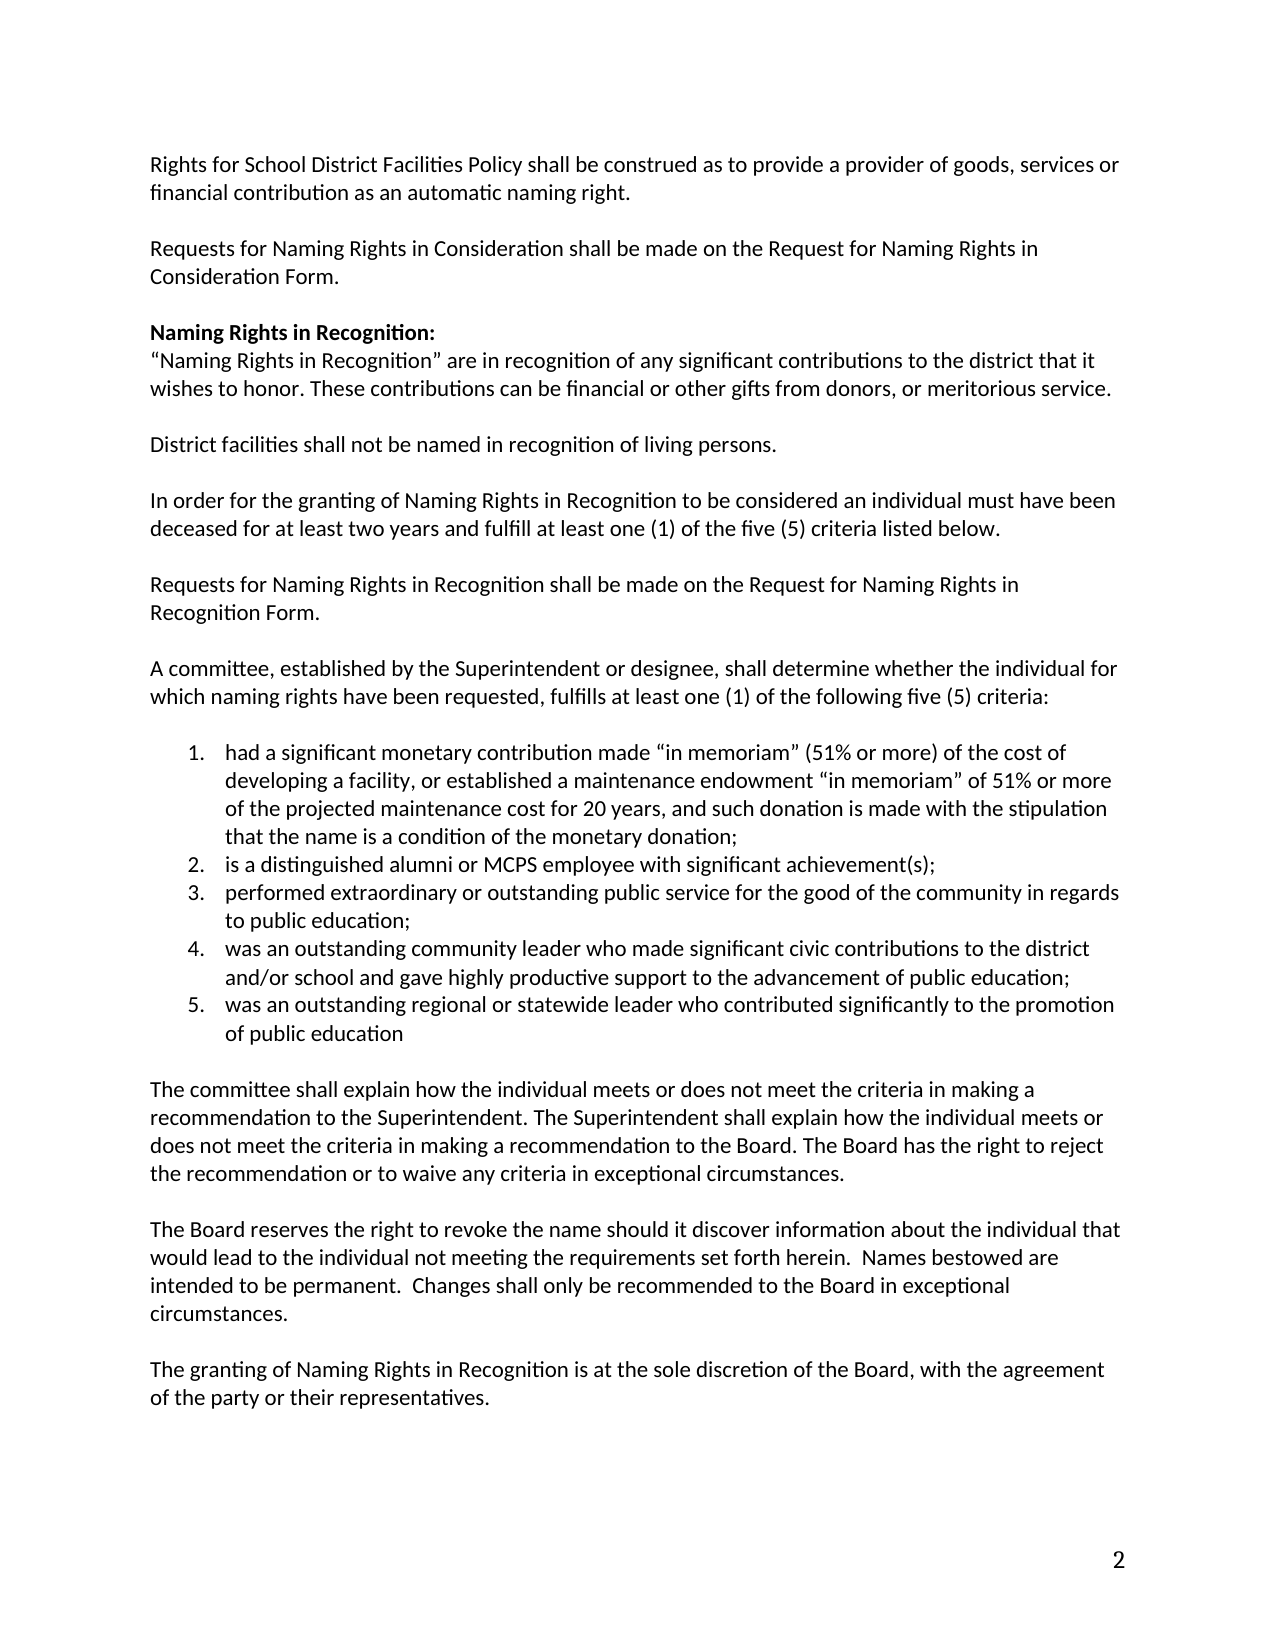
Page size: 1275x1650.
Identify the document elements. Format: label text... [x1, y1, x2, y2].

text The Board reserves the right to revoke the name should it discover information about the individual that would lead to the individual not meeting the requirements set forth herein. Names bestowed are intended to be permanent. Changes shall only be recommended to the Board in exceptional circumstances. [150, 1215, 1125, 1327]
text Requests for Naming Rights in Recognition shall be made on the Request for Naming Rights in Recognition Form. [150, 570, 1125, 626]
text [150, 150, 1125, 206]
list had a significant monetary contribution made “in memoriam” (51% or more) of the cost of developing a facility, or established a maintenance endowment “in memoriam” of 51% or more of the projected maintenance cost for 20 years, and such donation is made with the stipulation that the name is a condition of the monetary donation; [187, 738, 1125, 851]
list performed extraordinary or outstanding public service for the good of the community in regards to public education; [187, 878, 1125, 934]
list was an outstanding community leader who made significant civic contributions to the district and/or school and gave highly productive support to the advancement of public education; [187, 934, 1125, 991]
text Naming Rights in Recognition: [150, 318, 1125, 346]
list is a distinguished alumni or MCPS employee with significant achievement(s); [187, 851, 1125, 878]
text The granting of Naming Rights in Recognition is at the sole discretion of the Board, with the agreement of the party or their representatives. [150, 1355, 1125, 1411]
text Requests for Naming Rights in Consideration shall be made on the Request for Naming Rights in Consideration Form. [150, 234, 1125, 290]
text “Naming Rights in Recognition” are in recognition of any significant contributions to the district that it wishes to honor. These contributions can be financial or other gifts from donors, or meritorious service. [150, 346, 1125, 402]
text The committee shall explain how the individual meets or does not meet the criteria in making a recommendation to the Superintendent. The Superintendent shall explain how the individual meets or does not meet the criteria in making a recommendation to the Board. The Board has the right to reject the recommendation or to waive any criteria in exceptional circumstances. [150, 1075, 1125, 1187]
list was an outstanding regional or statewide leader who contributed significantly to the promotion of public education [187, 991, 1125, 1047]
text In order for the granting of Naming Rights in Recognition to be considered an individual must have been deceased for at least two years and fulfill at least one (1) of the five (5) criteria listed below. [150, 486, 1125, 542]
text A committee, established by the Superintendent or designee, shall determine whether the individual for which naming rights have been requested, fulfills at least one (1) of the following five (5) criteria: [150, 654, 1125, 710]
text District facilities shall not be named in recognition of living persons. [150, 430, 1125, 458]
